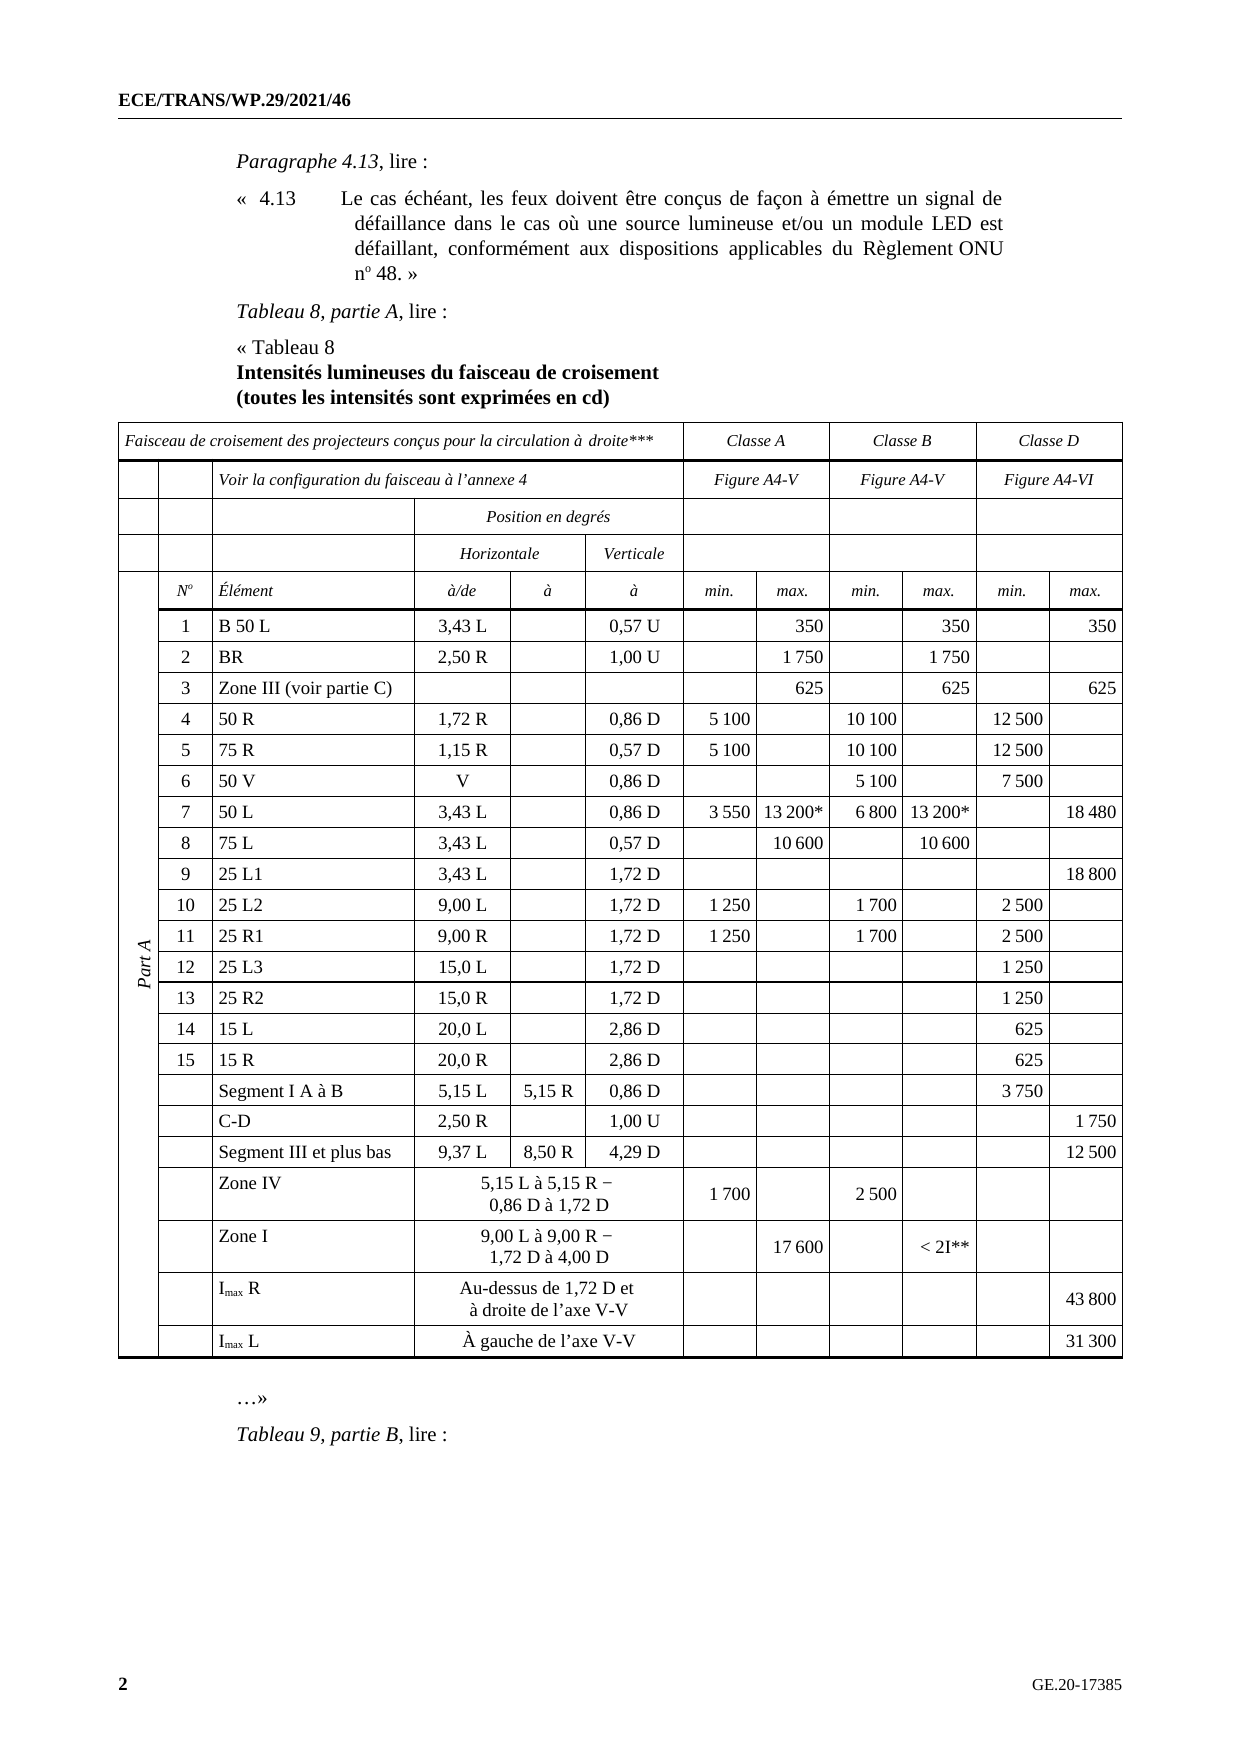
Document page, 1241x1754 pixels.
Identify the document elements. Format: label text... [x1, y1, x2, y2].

table_cell [903, 1014, 976, 1043]
table_cell [977, 797, 1049, 827]
table_cell [830, 952, 902, 981]
table_cell [511, 1044, 585, 1074]
table_cell [684, 859, 756, 889]
table_cell [159, 1273, 212, 1324]
table_cell [757, 1106, 829, 1136]
table_cell 625 [977, 1044, 1049, 1074]
table_cell [903, 735, 976, 765]
table_cell 1,72 D [586, 952, 683, 981]
table_cell 2,50 R [415, 642, 510, 672]
table_cell 12 [159, 952, 212, 981]
table_cell 2 500 [830, 1168, 902, 1219]
table_cell [830, 1014, 902, 1043]
table_cell 3,43 L [415, 828, 510, 858]
table_cell [511, 983, 585, 1012]
table_cell Voir la configuration du faisceau à l’annexe 4 [213, 462, 683, 497]
table_cell [684, 1273, 756, 1324]
table_cell Segment III et plus bas [213, 1137, 414, 1167]
table_cell [684, 611, 756, 641]
table_cell [903, 1137, 976, 1167]
table_cell 9,00 L [415, 890, 510, 919]
table_cell Figure A4-V [684, 462, 829, 497]
table_cell 9,00 R [415, 921, 510, 951]
table_cell [1050, 921, 1122, 951]
table_cell 75 R [213, 735, 414, 765]
table_cell 17 600 [757, 1221, 829, 1272]
table_cell [159, 535, 212, 571]
table_cell [684, 642, 756, 672]
table_cell 1,00 U [586, 642, 683, 672]
table_cell 0,86 D [586, 1075, 683, 1105]
table_cell 12 500 [977, 704, 1049, 734]
table_cell [903, 983, 976, 1012]
table_cell 15 R [213, 1044, 414, 1074]
table_cell 13 200* [757, 797, 829, 827]
table_cell [903, 1075, 976, 1105]
table_cell 625 [1050, 673, 1122, 703]
table_cell [1050, 1221, 1122, 1272]
table_cell 1 250 [977, 952, 1049, 981]
table_cell [684, 828, 756, 858]
table_cell [511, 952, 585, 981]
table_cell 0,57 U [586, 611, 683, 641]
table_cell [511, 1014, 585, 1043]
text « 4.13 Le cas échéant, les feux doivent être conçus de façon à émettre un signal de défaillance dans le cas où une source lumineuse et/ou un module LED est défaillant, conformément aux dispositions applicables du Règlement ONU no 48. » [236, 185, 1004, 285]
table_cell [213, 535, 414, 571]
table_cell Élément [213, 572, 414, 608]
table_header Faisceau de croisement des projecteurs conçus pour la circulation à droite*** [119, 423, 683, 458]
table_cell [684, 1326, 756, 1356]
table_cell 10 100 [830, 735, 902, 765]
table_cell [213, 499, 414, 534]
table_cell Imax L [213, 1326, 414, 1356]
table_cell [757, 704, 829, 734]
text « Tableau 8 [236, 335, 1122, 359]
table_cell [830, 1137, 902, 1167]
table_cell 5 100 [684, 735, 756, 765]
table_cell [757, 735, 829, 765]
table_cell [511, 735, 585, 765]
table_cell [830, 1106, 902, 1136]
table_cell Imax R [213, 1273, 414, 1324]
table_cell 1 250 [684, 921, 756, 951]
table_cell [511, 859, 585, 889]
table_cell No [159, 572, 212, 608]
table_cell Zone III (voir partie C) [213, 673, 414, 703]
table_cell [159, 1168, 212, 1219]
table_cell [1050, 952, 1122, 981]
table_cell B 50 L [213, 611, 414, 641]
table_cell Zone I [213, 1221, 414, 1272]
table_cell [684, 1014, 756, 1043]
table_cell [977, 1137, 1049, 1167]
table_cell [684, 499, 829, 534]
table_cell 1,72 R [415, 704, 510, 734]
table_cell 3 [159, 673, 212, 703]
table_cell Position en degrés [415, 499, 683, 534]
table_cell 1 750 [903, 642, 976, 672]
text …» [236, 1384, 1004, 1409]
table_cell [977, 1221, 1049, 1272]
text Intensités lumineuses du faisceau de croisement (toutes les intensités sont exprimées en cd) [236, 359, 1004, 409]
table_cell [757, 1168, 829, 1219]
table_cell [1050, 1014, 1122, 1043]
table_cell [757, 890, 829, 919]
table_cell BR [213, 642, 414, 672]
table_cell 1,15 R [415, 735, 510, 765]
table_cell 1 700 [830, 890, 902, 919]
table_cell [1050, 766, 1122, 796]
table_cell 25 L1 [213, 859, 414, 889]
table_cell 1,72 D [586, 983, 683, 1012]
table_cell [830, 983, 902, 1012]
table_cell V [415, 766, 510, 796]
table_cell 3,43 L [415, 611, 510, 641]
table_cell 15 [159, 1044, 212, 1074]
table_cell [830, 535, 976, 571]
table_cell 14 [159, 1014, 212, 1043]
table_cell 9,00 L à 9,00 R − 1,72 D à 4,00 D [415, 1221, 683, 1272]
table_cell [511, 642, 585, 672]
table_cell [757, 1326, 829, 1356]
table_cell 1 250 [684, 890, 756, 919]
table_cell 625 [977, 1014, 1049, 1043]
table_cell [511, 890, 585, 919]
table_cell [511, 611, 585, 641]
table_cell [511, 673, 585, 703]
table_cell 8 [159, 828, 212, 858]
table_cell 50 V [213, 766, 414, 796]
table_cell 350 [1050, 611, 1122, 641]
table_cell [830, 499, 976, 534]
table_cell 1,72 D [586, 890, 683, 919]
table_cell 13 [159, 983, 212, 1012]
table_cell [511, 704, 585, 734]
table_cell Horizontale [415, 535, 585, 571]
table_cell [830, 1326, 902, 1356]
table_cell [757, 952, 829, 981]
table_cell 1 700 [684, 1168, 756, 1219]
table_cell 31 300 [1050, 1326, 1122, 1356]
table_cell 10 600 [757, 828, 829, 858]
table_cell Part A [119, 572, 158, 1356]
table_cell [830, 828, 902, 858]
table_cell Segment I A à B [213, 1075, 414, 1105]
table_cell < 2I** [903, 1221, 976, 1272]
table_cell 3,43 L [415, 859, 510, 889]
table_cell 5 [159, 735, 212, 765]
table_cell 25 L2 [213, 890, 414, 919]
text Paragraphe 4.13, lire : [236, 148, 1004, 173]
table_cell 1,72 D [586, 921, 683, 951]
table_cell 2,86 D [586, 1014, 683, 1043]
table_cell max. [757, 572, 829, 608]
table_cell 7 500 [977, 766, 1049, 796]
table_cell 1 [159, 611, 212, 641]
table_cell Figure A4-VI [977, 462, 1122, 497]
table_cell C-D [213, 1106, 414, 1136]
table_cell [511, 797, 585, 827]
table_cell [903, 890, 976, 919]
table_cell [684, 1106, 756, 1136]
table_cell [977, 1273, 1049, 1324]
table_cell 2,50 R [415, 1106, 510, 1136]
table_cell 1 750 [757, 642, 829, 672]
table_cell [977, 828, 1049, 858]
table_cell [159, 499, 212, 534]
table_cell [159, 1137, 212, 1167]
table_cell [1050, 1044, 1122, 1074]
table_cell Au-dessus de 1,72 D et à droite de l’axe V-V [415, 1273, 683, 1324]
table_cell 2 [159, 642, 212, 672]
table_cell 6 800 [830, 797, 902, 827]
table_cell 350 [757, 611, 829, 641]
table_cell 3 550 [684, 797, 756, 827]
table_cell [684, 1044, 756, 1074]
table_cell [977, 535, 1122, 571]
table_cell [830, 1273, 902, 1324]
table_cell [684, 1075, 756, 1105]
table_cell [684, 673, 756, 703]
table_cell [159, 1106, 212, 1136]
table_cell [684, 1137, 756, 1167]
table_cell 0,86 D [586, 704, 683, 734]
table_cell 0,86 D [586, 797, 683, 827]
table_cell 5 100 [684, 704, 756, 734]
table_cell [977, 499, 1122, 534]
table_cell [684, 1221, 756, 1272]
table_cell 4,29 D [586, 1137, 683, 1167]
table_cell 10 100 [830, 704, 902, 734]
table_cell [1050, 642, 1122, 672]
table_cell [159, 1221, 212, 1272]
table_cell max. [903, 572, 976, 608]
text Tableau 8, partie A, lire : [236, 298, 1004, 323]
table_cell [1050, 983, 1122, 1012]
table_cell [903, 1273, 976, 1324]
table_cell 8,50 R [511, 1137, 585, 1167]
table_cell 5 100 [830, 766, 902, 796]
table_cell [757, 1273, 829, 1324]
table_cell 2 500 [977, 921, 1049, 951]
table_cell Figure A4-V [830, 462, 976, 497]
table_cell 0,57 D [586, 828, 683, 858]
table_cell [903, 1326, 976, 1356]
table_cell 15,0 L [415, 952, 510, 981]
table_cell [757, 1014, 829, 1043]
table_cell [511, 921, 585, 951]
table_cell [903, 1168, 976, 1219]
table_cell [757, 921, 829, 951]
table_cell [977, 673, 1049, 703]
table_cell 0,57 D [586, 735, 683, 765]
table_cell [977, 642, 1049, 672]
table_cell 10 [159, 890, 212, 919]
table_cell 1,72 D [586, 859, 683, 889]
table_cell [511, 828, 585, 858]
table_cell 15 L [213, 1014, 414, 1043]
table_cell min. [830, 572, 902, 608]
table_cell [757, 1075, 829, 1105]
table_cell [415, 673, 510, 703]
table_cell 18 800 [1050, 859, 1122, 889]
table_cell [1050, 1075, 1122, 1105]
table_cell [159, 1326, 212, 1356]
table_cell à [586, 572, 683, 608]
table_cell [830, 611, 902, 641]
table_cell [684, 952, 756, 981]
table_cell [511, 1106, 585, 1136]
table_cell 350 [903, 611, 976, 641]
table_header Classe A [684, 423, 829, 458]
table_cell À gauche de l’axe V-V [415, 1326, 683, 1356]
table_header Classe B [830, 423, 976, 458]
table_cell 20,0 L [415, 1014, 510, 1043]
table_cell 6 [159, 766, 212, 796]
table_cell [830, 1221, 902, 1272]
table_cell 2,86 D [586, 1044, 683, 1074]
table_cell 50 L [213, 797, 414, 827]
table_cell [903, 1106, 976, 1136]
table_cell [757, 1044, 829, 1074]
table_cell 5,15 L [415, 1075, 510, 1105]
table_cell 13 200* [903, 797, 976, 827]
table_cell 5,15 R [511, 1075, 585, 1105]
table_cell [903, 859, 976, 889]
table_cell [119, 499, 158, 534]
table_cell [1050, 828, 1122, 858]
table_cell [757, 983, 829, 1012]
table_cell 625 [757, 673, 829, 703]
table_cell 7 [159, 797, 212, 827]
table_cell 25 R1 [213, 921, 414, 951]
table_cell [757, 766, 829, 796]
table_cell 2 500 [977, 890, 1049, 919]
table_cell [119, 462, 158, 497]
table_cell [684, 535, 829, 571]
table_cell [684, 983, 756, 1012]
table_cell min. [684, 572, 756, 608]
table_cell [1050, 735, 1122, 765]
table_cell 20,0 R [415, 1044, 510, 1074]
table_cell Zone IV [213, 1168, 414, 1219]
table_cell 9 [159, 859, 212, 889]
table_cell max. [1050, 572, 1122, 608]
table_cell [159, 462, 212, 497]
table_cell 0,86 D [586, 766, 683, 796]
table_cell à/de [415, 572, 510, 608]
table_cell [903, 766, 976, 796]
table_cell 12 500 [1050, 1137, 1122, 1167]
table_cell [977, 859, 1049, 889]
table_cell [830, 642, 902, 672]
table_cell 1 250 [977, 983, 1049, 1012]
table_cell [977, 1106, 1049, 1136]
table_cell [830, 859, 902, 889]
table_cell [1050, 704, 1122, 734]
table_cell 1 700 [830, 921, 902, 951]
table_cell [903, 1044, 976, 1074]
table_cell 3,43 L [415, 797, 510, 827]
table_cell 5,15 L à 5,15 R − 0,86 D à 1,72 D [415, 1168, 683, 1219]
table_cell 18 480 [1050, 797, 1122, 827]
table_cell 75 L [213, 828, 414, 858]
table_cell [757, 859, 829, 889]
table_cell [977, 611, 1049, 641]
table_cell 15,0 R [415, 983, 510, 1012]
table_cell 4 [159, 704, 212, 734]
table_cell [903, 921, 976, 951]
table_cell [830, 1075, 902, 1105]
table_cell [903, 952, 976, 981]
table_cell 1 750 [1050, 1106, 1122, 1136]
table_cell 43 800 [1050, 1273, 1122, 1324]
table_cell 12 500 [977, 735, 1049, 765]
table_cell Verticale [586, 535, 683, 571]
table_cell [830, 673, 902, 703]
table_cell 3 750 [977, 1075, 1049, 1105]
table_cell 625 [903, 673, 976, 703]
table_cell 11 [159, 921, 212, 951]
table_cell [977, 1168, 1049, 1219]
table_cell [1050, 890, 1122, 919]
table_cell [119, 535, 158, 571]
table_cell 10 600 [903, 828, 976, 858]
table_cell 9,37 L [415, 1137, 510, 1167]
table_cell [511, 766, 585, 796]
table_cell [977, 1326, 1049, 1356]
table_cell [159, 1075, 212, 1105]
table_cell [757, 1137, 829, 1167]
table_cell [684, 766, 756, 796]
table_cell min. [977, 572, 1049, 608]
table_cell [903, 704, 976, 734]
text Tableau 9, partie B, lire : [236, 1421, 1004, 1446]
table_cell à [511, 572, 585, 608]
table_cell [586, 673, 683, 703]
table_cell 25 R2 [213, 983, 414, 1012]
table_cell 50 R [213, 704, 414, 734]
table_cell 1,00 U [586, 1106, 683, 1136]
table_cell 25 L3 [213, 952, 414, 981]
table_header Classe D [977, 423, 1122, 458]
table_cell [1050, 1168, 1122, 1219]
table_cell [830, 1044, 902, 1074]
